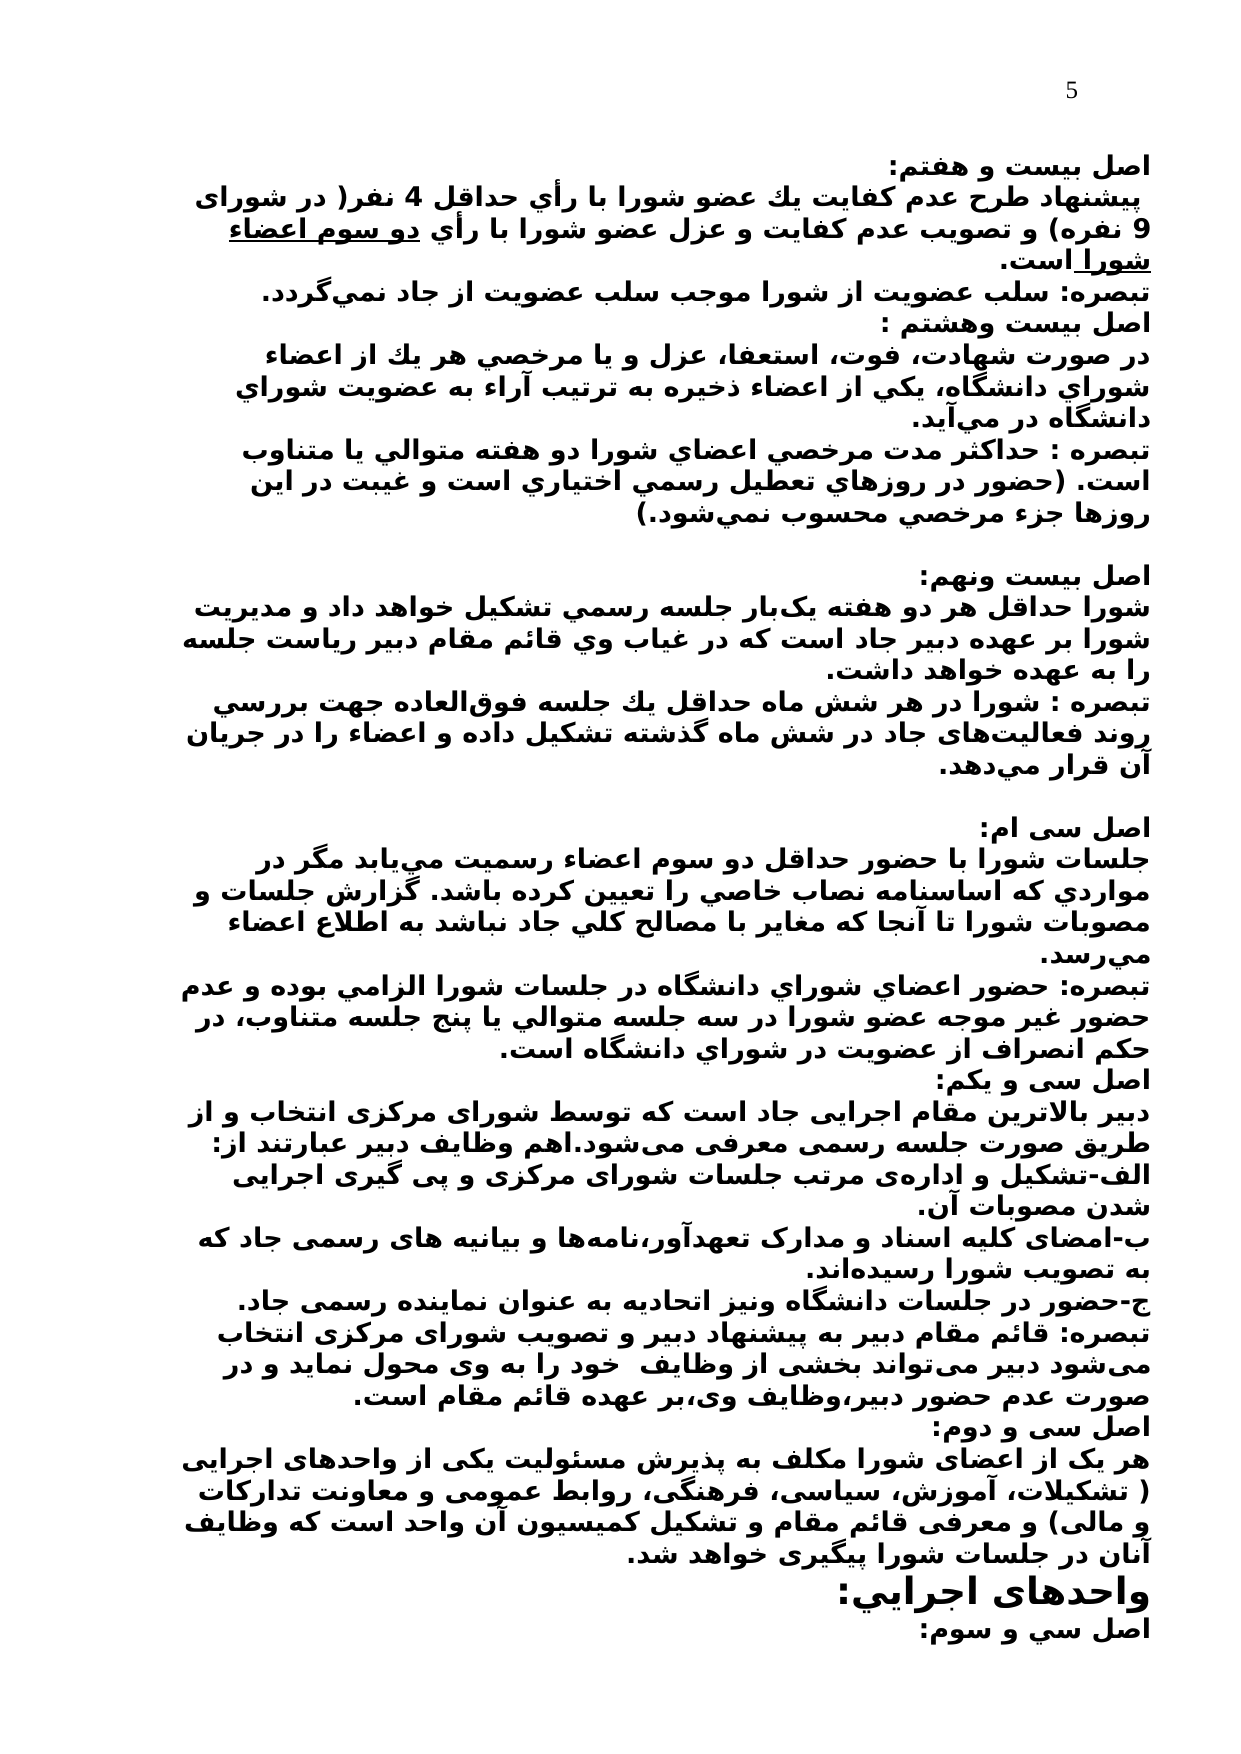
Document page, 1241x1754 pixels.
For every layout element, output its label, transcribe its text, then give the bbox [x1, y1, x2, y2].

text اصل سی ام: [177, 812, 1151, 843]
text شورا حداقل هر دو هفته یک‌بار جلسه رسمي تشكيل خواهد داد و مديريت شورا بر عهده دبير جاد است كه در غياب وي قائم مقام دبير رياست جلسه را به عهده خواهد داشت. [177, 591, 1151, 686]
text اصل بیست ونهم: [177, 560, 1151, 591]
text واحدهای اجرايي: [177, 1569, 1151, 1613]
text تبصره: قائم مقام دبیر به پیشنهاد دبیر و تصویب شورای مرکزی انتخاب می‌شود دبیر می‌تواند بخشی از وظایف خود را به وی محول نماید و در صورت عدم حضور دبیر،وظایف وی،بر عهده قائم مقام است. [177, 1317, 1151, 1412]
text اصل بیست وهشتم : [177, 308, 1151, 339]
text اصل سي و سوم: [177, 1613, 1151, 1645]
text دبیر بالاترین مقام اجرایی جاد است که توسط شورای مرکزی انتخاب و از طریق صورت جلسه رسمی معرفی می‌شود.اهم وظایف دبیر عبارتند از: [177, 1096, 1151, 1159]
text تبصره : شورا در هر شش ماه حداقل يك جلسه فوق‌العاده جهت بررسي روند فعالیت‌های جاد در شش ماه گذشته تشكيل داده و اعضاء را در جريان آن قرار مي‌دهد. [177, 686, 1151, 781]
text تبصره: حضور اعضاي شوراي دانشگاه در جلسات شورا الزامي بوده و عدم حضور غير موجه عضو شورا در سه جلسه متوالي يا پنج جلسه متناوب، در حكم انصراف از عضويت در شوراي دانشگاه است. [177, 970, 1151, 1064]
text جلسات شورا با حضور حداقل دو سوم اعضاء رسميت مي‌يابد مگر در مواردي كه اساسنامه نصاب خاصي را تعيين كرده باشد. گزارش جلسات و مصوبات شورا تا آنجا كه مغاير با مصالح كلي جاد نباشد به اطلاع اعضاء مي‌رسد. [177, 843, 1151, 970]
text ج-حضور در جلسات دانشگاه ونیز اتحادیه به عنوان نماینده رسمی جاد. [177, 1285, 1151, 1317]
text اصل سی و دوم: [177, 1412, 1151, 1443]
text اصل بيست و هفتم: [177, 150, 1151, 182]
text الف-تشکیل و اداره‌ی مرتب جلسات شورای مرکزی و پی گیری اجرایی شدن مصوبات آن. [177, 1159, 1151, 1222]
text پيشنهاد طرح عدم كفايت يك عضو شورا با رأي حداقل 4 نفر( در شورای 9 نفره) و تصويب عدم كفايت و عزل عضو شورا با رأي دو سوم اعضاء شورا است. [177, 182, 1151, 276]
text هر یک از اعضای شورا مکلف به پذیرش مسئولیت یکی از واحدهای اجرایی ( تشکیلات، آموزش، سیاسی، فرهنگی، روابط عمومی و معاونت تدارکات و مالی) و معرفی قائم مقام و تشکیل کمیسیون آن واحد است که وظایف آنان در جلسات شورا پیگیری خواهد شد. [177, 1443, 1151, 1569]
text تبصره : حداكثر مدت مرخصي اعضاي شورا دو هفته متوالي يا متناوب است. (حضور در روزهاي تعطيل رسمي اختياري است و غيبت در اين روزها جزء مرخصي محسوب نمي‌شود.) [177, 434, 1151, 529]
text ب-امضای کلیه اسناد و مدارک تعهدآور،نامه‌ها و بیانیه های رسمی جاد که به تصویب شورا رسیده‌اند. [177, 1222, 1151, 1285]
text در صورت شهادت، فوت، استعفا، عزل و يا مرخصي هر يك از اعضاء شوراي دانشگاه، يكي از اعضاء ذخيره به ترتيب آراء به عضويت شوراي دانشگاه در مي‌آيد. [177, 339, 1151, 434]
text اصل سی و یکم: [177, 1064, 1151, 1096]
text تبصره: سلب عضويت از شورا موجب سلب عضويت از جاد نمي‌گردد. [177, 276, 1151, 308]
